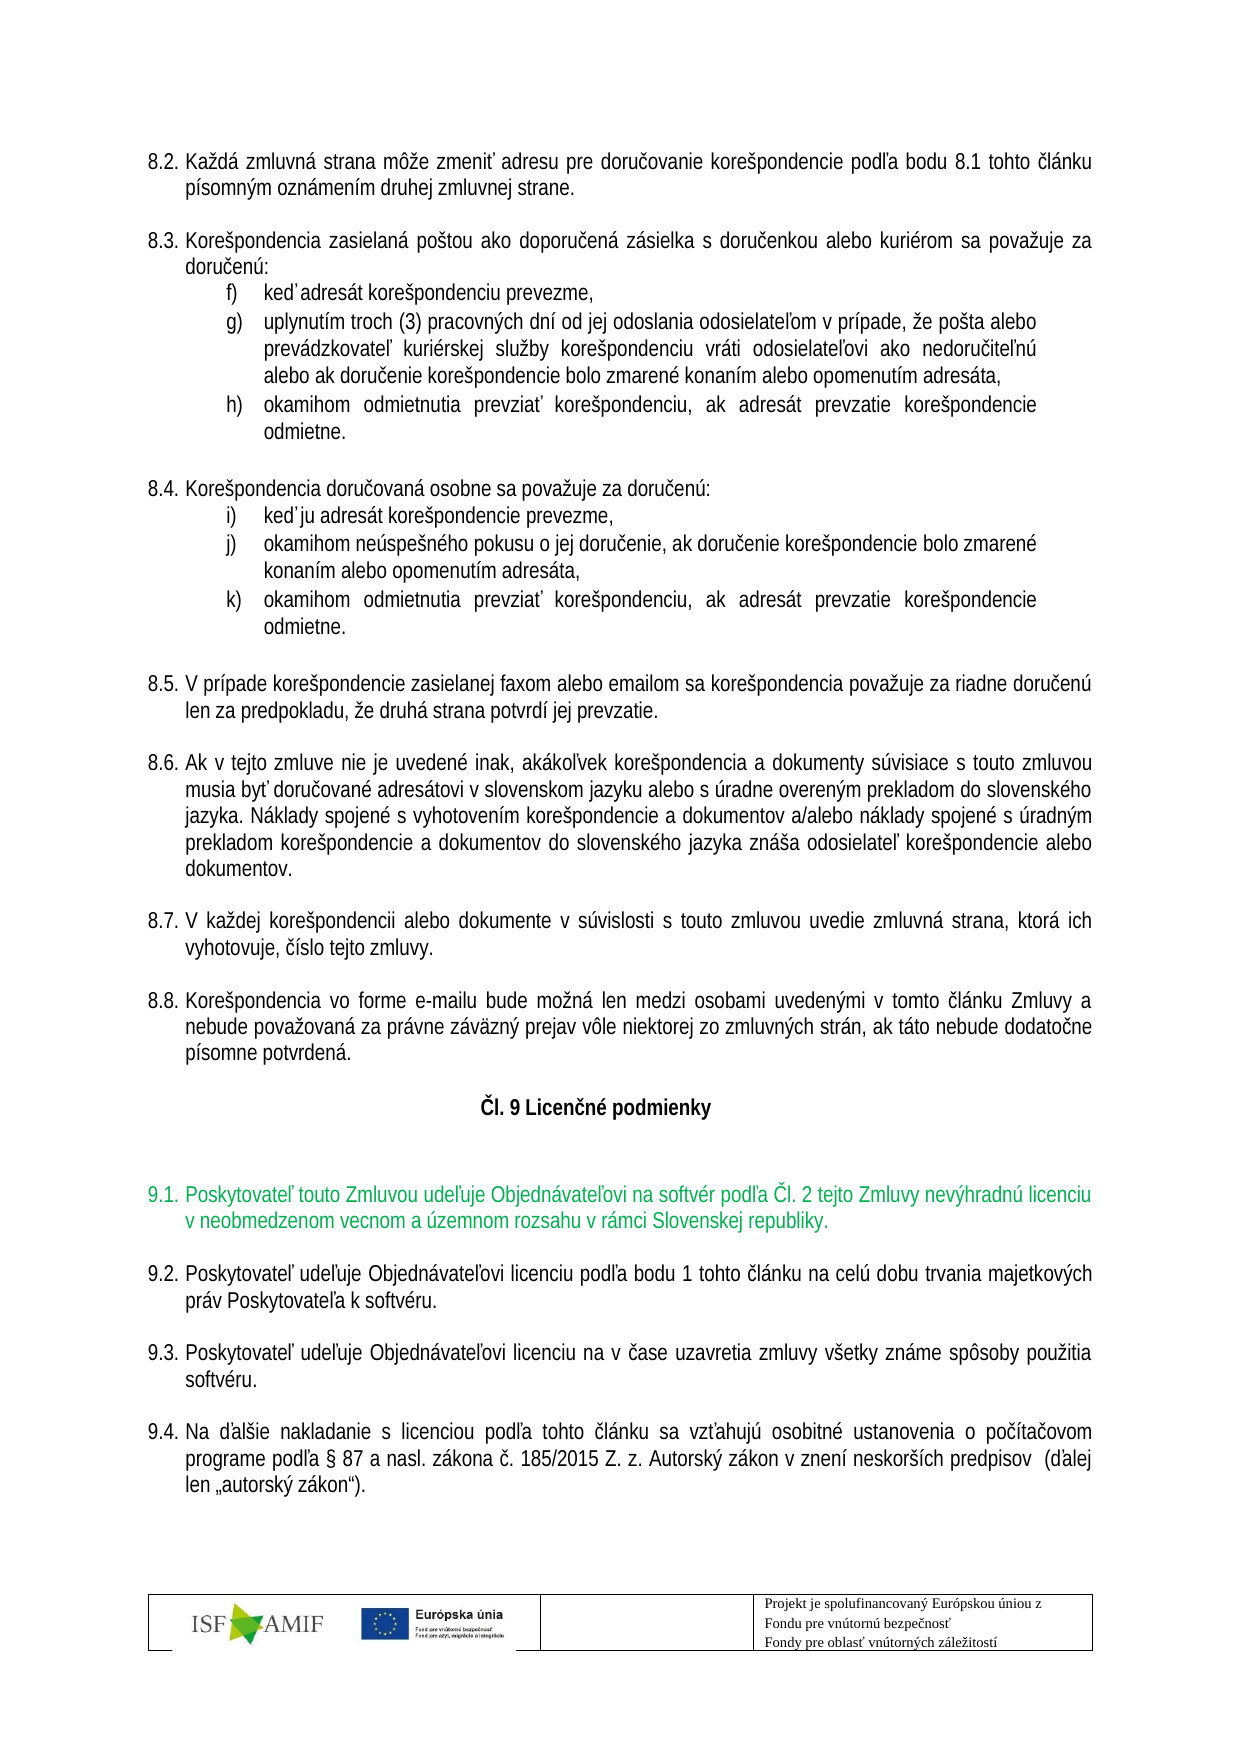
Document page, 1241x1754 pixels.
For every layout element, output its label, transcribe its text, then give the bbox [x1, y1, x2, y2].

list Korešpondencia zasielaná poštou ako doporučená zásielka s doručenkou alebo kuriérom sa považuje za doručenú: [148, 227, 1093, 279]
list Ak v tejto zmluve nie je uvedené inak, akákoľvek korešpondencia a dokumenty súvisiace s touto zmluvou musia byť doručované adresátovi v slovenskom jazyku alebo s úradne overeným prekladom do slovenského jazyka. Náklady spojené s vyhotovením korešpondencie a dokumentov a/alebo náklady spojené s úradným prekladom korešpondencie a dokumentov do slovenského jazyka znáša odosielateľ korešpondencie alebo dokumentov. [148, 749, 1093, 881]
picture [172, 1595, 517, 1651]
list okamihom neúspešného pokusu o jej doručenie, ak doručenie korešpondencie bolo zmarené konaním alebo opomenutím adresáta, [226, 530, 1037, 584]
list Poskytovateľ udeľuje Objednávateľovi licenciu podľa bodu 1 tohto článku na celú dobu trvania majetkových práv Poskytovateľa k softvéru. [148, 1260, 1093, 1313]
list okamihom odmietnutia prevziať korešpondenciu, ak adresát prevzatie korešpondencie odmietne. [226, 391, 1037, 444]
list uplynutím troch (3) pracovných dní od jej odoslania odosielateľom v prípade, že pošta alebo prevádzkovateľ kuriérskej služby korešpondenciu vráti odosielateľovi ako nedoručiteľnú alebo ak doručenie korešpondencie bolo zmarené konaním alebo opomenutím adresáta, [226, 308, 1037, 388]
list keď adresát korešpondenciu prevezme, [226, 279, 1037, 306]
list V každej korešpondencii alebo dokumente v súvislosti s touto zmluvou uvedie zmluvná strana, ktorá ich vyhotovuje, číslo tejto zmluvy. [148, 907, 1093, 960]
list Poskytovateľ touto Zmluvou udeľuje Objednávateľovi na softvér podľa Čl. 2 tejto Zmluvy nevýhradnú licenciu v neobmedzenom vecnom a územnom rozsahu v rámci Slovenskej republiky. [148, 1181, 1093, 1234]
list keď ju adresát korešpondencie prevezme, [226, 502, 1037, 528]
list Korešpondencia doručovaná osobne sa považuje za doručenú: [148, 475, 1093, 502]
subtitle Čl. 9 Licenčné podmienky [171, 1094, 1020, 1120]
list Poskytovateľ udeľuje Objednávateľovi licenciu na v čase uzavretia zmluvy všetky známe spôsoby použitia softvéru. [148, 1339, 1093, 1392]
list okamihom odmietnutia prevziať korešpondenciu, ak adresát prevzatie korešpondencie odmietne. [226, 586, 1037, 639]
list V prípade korešpondencie zasielanej faxom alebo emailom sa korešpondencia považuje za riadne doručenú len za predpokladu, že druhá strana potvrdí jej prevzatie. [148, 670, 1093, 723]
list Korešpondencia vo forme e-mailu bude možná len medzi osobami uvedenými v tomto článku Zmluvy a nebude považovaná za právne záväzný prejav vôle niektorej zo zmluvných strán, ak táto nebude dodatočne písomne potvrdená. [148, 987, 1093, 1066]
list Na ďalšie nakladanie s licenciou podľa tohto článku sa vzťahujú osobitné ustanovenia o počítačovom programe podľa § 87 a nasl. zákona č. 185/2015 Z. z. Autorský zákon v znení neskorších predpisov (ďalej len „autorský zákon“). [148, 1418, 1093, 1497]
list Každá zmluvná strana môže zmeniť adresu pre doručovanie korešpondencie podľa bodu 8.1 tohto článku písomným oznámením druhej zmluvnej strane. [148, 148, 1093, 200]
